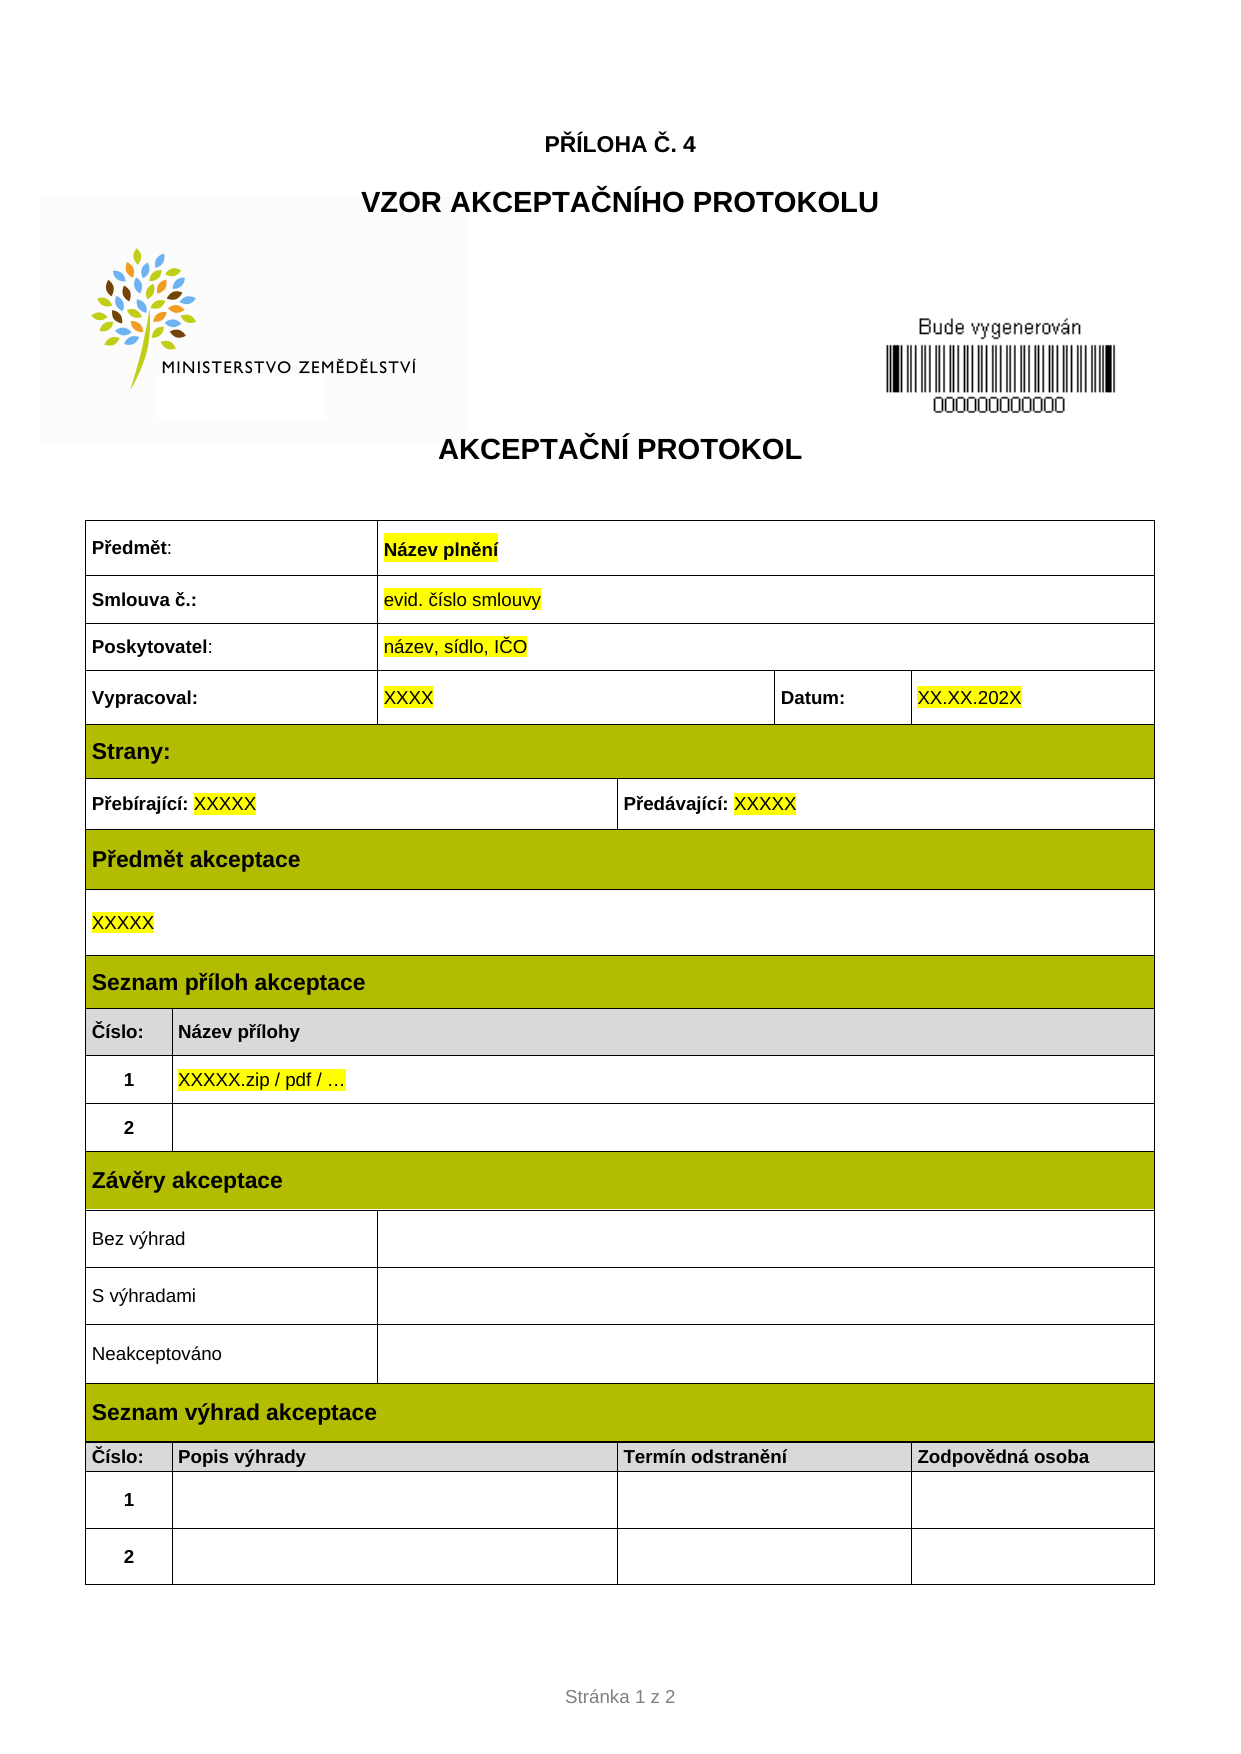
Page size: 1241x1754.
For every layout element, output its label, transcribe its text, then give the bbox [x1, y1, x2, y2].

table_cell 2 [86, 1104, 172, 1151]
table_cell Závěry akceptace [86, 1152, 1154, 1209]
table_cell Předmět akceptace [86, 830, 1154, 889]
table_header Název plnění [378, 521, 1154, 575]
table_cell 1 [86, 1056, 172, 1103]
table_cell Vypracoval: [86, 671, 377, 723]
table_cell 1 [86, 1472, 172, 1527]
picture [879, 314, 1123, 424]
table_cell Strany: [86, 725, 1154, 778]
table_cell [912, 1529, 1154, 1584]
table_cell [912, 1472, 1154, 1527]
table_cell XXXX [378, 671, 774, 723]
table_cell XXXXX [86, 890, 1154, 955]
picture [40, 197, 467, 445]
table_cell [618, 1529, 911, 1584]
table_cell Seznam příloh akceptace [86, 956, 1154, 1008]
table_cell název, sídlo, IČO [378, 624, 1154, 670]
table_cell Popis výhrady [173, 1443, 617, 1471]
table_cell Přebírající: XXXXX [86, 779, 617, 829]
table_cell [378, 1325, 1154, 1382]
table_cell Zodpovědná osoba [912, 1443, 1154, 1471]
table_cell Předávající: XXXXX [618, 779, 1154, 829]
list PŘÍLOHA Č. 4 VZOR AKCEPTAČNÍHO PROTOKOLU [118, 131, 1122, 218]
table_cell XX.XX.202X [912, 671, 1154, 723]
table_cell [378, 1211, 1154, 1267]
table_cell Číslo: [86, 1443, 172, 1471]
table_cell Název přílohy [173, 1009, 1154, 1055]
table_cell Datum: [775, 671, 911, 723]
table_cell 2 [86, 1529, 172, 1584]
table_cell evid. číslo smlouvy [378, 576, 1154, 622]
table_cell Bez výhrad [86, 1211, 377, 1267]
table_cell S výhradami [86, 1268, 377, 1323]
table_cell Seznam výhrad akceptace [86, 1384, 1154, 1441]
table_cell [173, 1472, 617, 1527]
table_cell XXXXX.zip / pdf / … [173, 1056, 1154, 1103]
table_cell Neakceptováno [86, 1325, 377, 1382]
table_cell Smlouva č.: [86, 576, 377, 622]
table_cell [173, 1104, 1154, 1151]
table_cell [173, 1529, 617, 1584]
table_header Předmět: [86, 521, 377, 575]
table_cell Číslo: [86, 1009, 172, 1055]
table_cell [378, 1268, 1154, 1323]
text Akceptační protokol [118, 436, 1122, 494]
table_cell Poskytovatel: [86, 624, 377, 670]
table_cell Termín odstranění [618, 1443, 911, 1471]
table_cell [618, 1472, 911, 1527]
